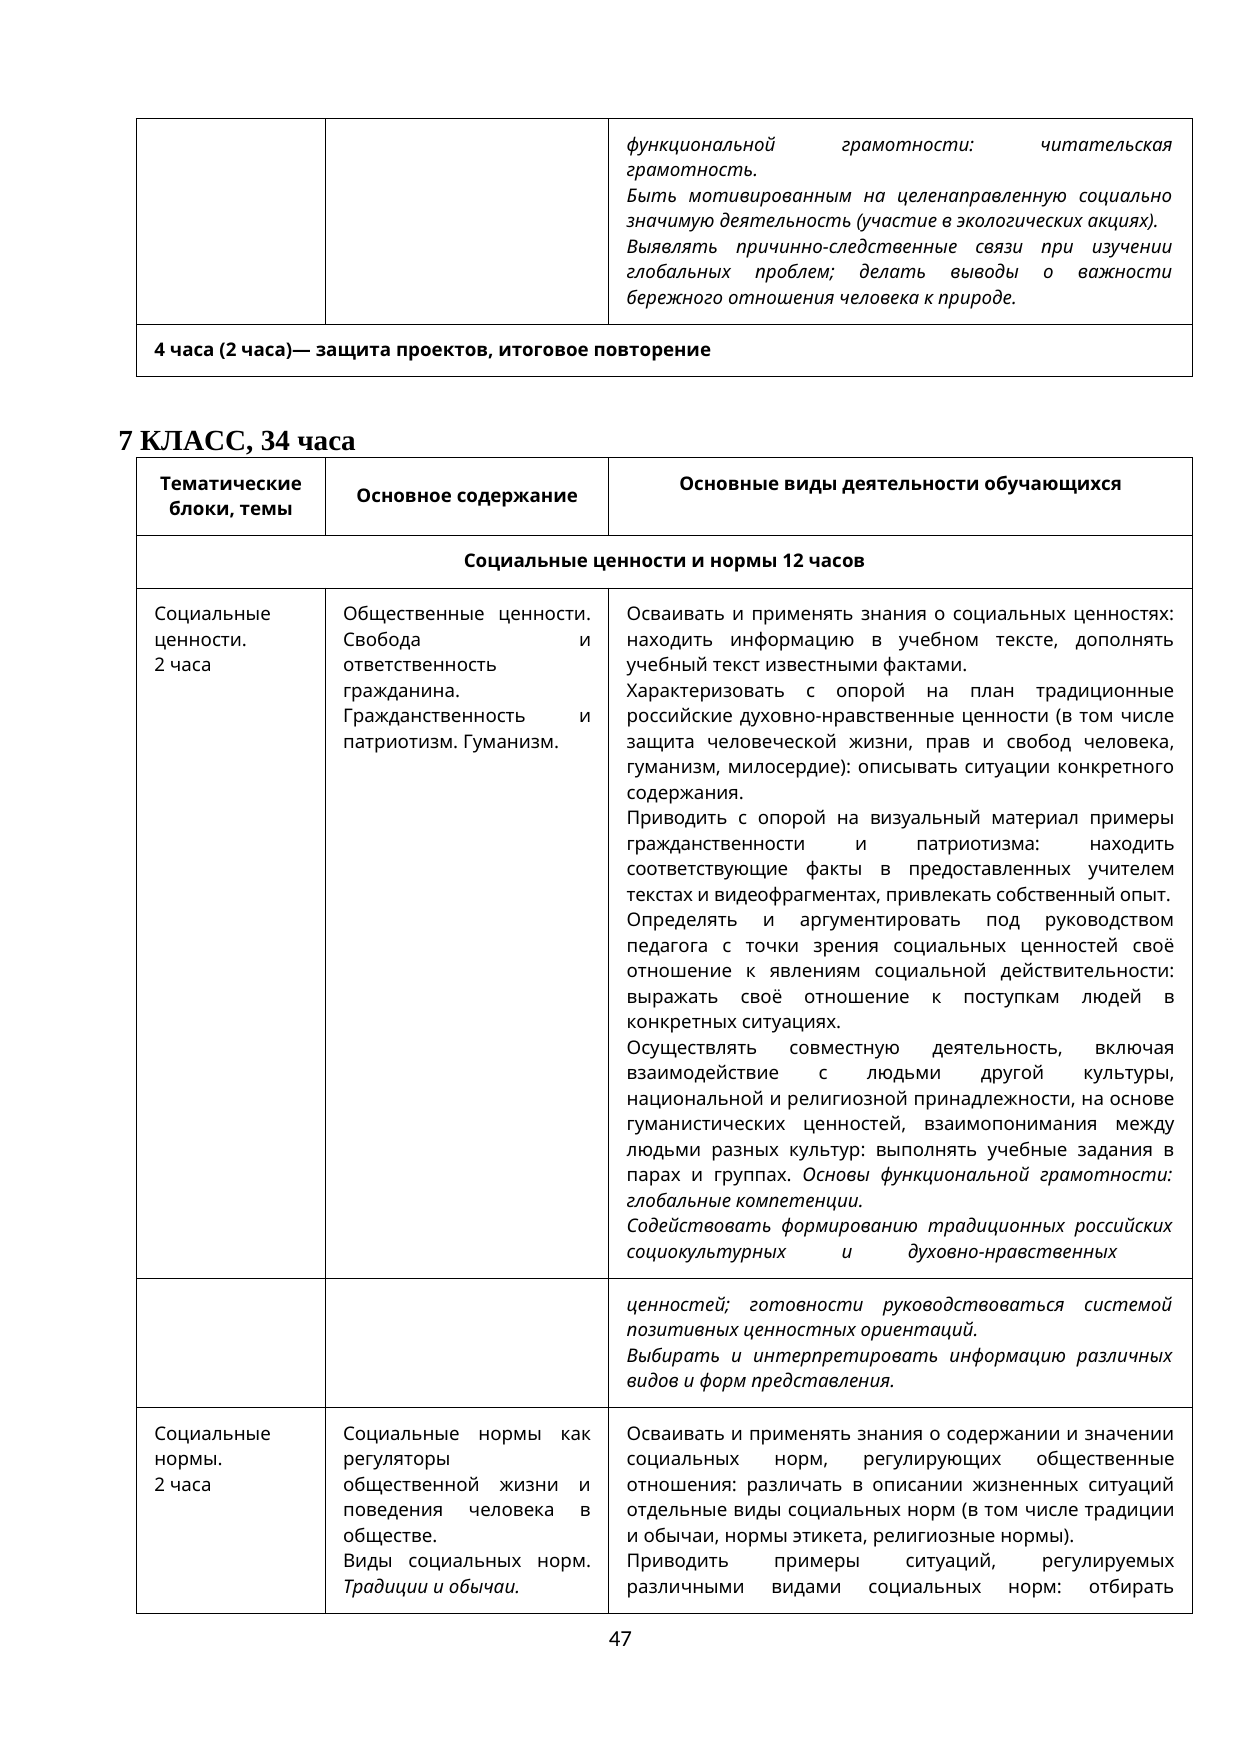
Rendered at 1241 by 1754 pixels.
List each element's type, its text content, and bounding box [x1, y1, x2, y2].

table_cell 4 часа (2 часа)— защита проектов, итоговое повторение [137, 325, 1192, 376]
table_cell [137, 1408, 325, 1613]
table_header Основные виды деятельности обучающихся [609, 458, 1192, 535]
table_header Основное содержание [326, 458, 608, 535]
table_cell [609, 1408, 1192, 1613]
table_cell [326, 1408, 608, 1613]
table_cell ценностей; готовности руководствоваться системой позитивных ценностных ориентаций. Выбирать и интерпретировать информацию различных видов и форм представления. [609, 1279, 1192, 1407]
table_header Тематические блоки, темы [137, 458, 325, 535]
table_cell [326, 1279, 608, 1407]
text 7 КЛАСС, 34 часа [118, 423, 1122, 457]
table_cell [137, 119, 325, 324]
table_cell [137, 1279, 325, 1407]
table_cell Осваивать и применять знания о социальных ценностях: находить информацию в учебном тексте, дополнять учебный текст известными фактами. Характеризовать с опорой на план традиционные российские духовно-нравственные ценности (в том числе защита человеческой жизни, прав и свобод человека, гуманизм, милосердие): описывать ситуации конкретного содержания. Приводить с опорой на визуальный материал примеры гражданственности и патриотизма: находить соответствующие факты в предоставленных учителем текстах и видеофрагментах, привлекать собственный опыт. Определять и аргументировать под руководством педагога с точки зрения социальных ценностей своё отношение к явлениям социальной действительности: выражать своё отношение к поступкам людей в конкретных ситуациях. Осуществлять совместную деятельность, включая взаимодействие с людьми другой культуры, национальной и религиозной принадлежности, на основе гуманистических ценностей, взаимопонимания между людьми разных культур: выполнять учебные задания в парах и группах. Основы функциональной грамотности: глобальные компетенции. Содействовать формированию традиционных российских социокультурных и духовно-нравственных [609, 589, 1192, 1278]
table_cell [609, 119, 1192, 324]
table_cell [326, 119, 608, 324]
table_cell Общественные ценности. Свобода и ответственность гражданина. Гражданственность и патриотизм. Гуманизм. [326, 589, 608, 1278]
table_cell Социальные ценности. 2 часа [137, 589, 325, 1278]
table_cell Социальные ценности и нормы 12 часов [137, 536, 1192, 587]
